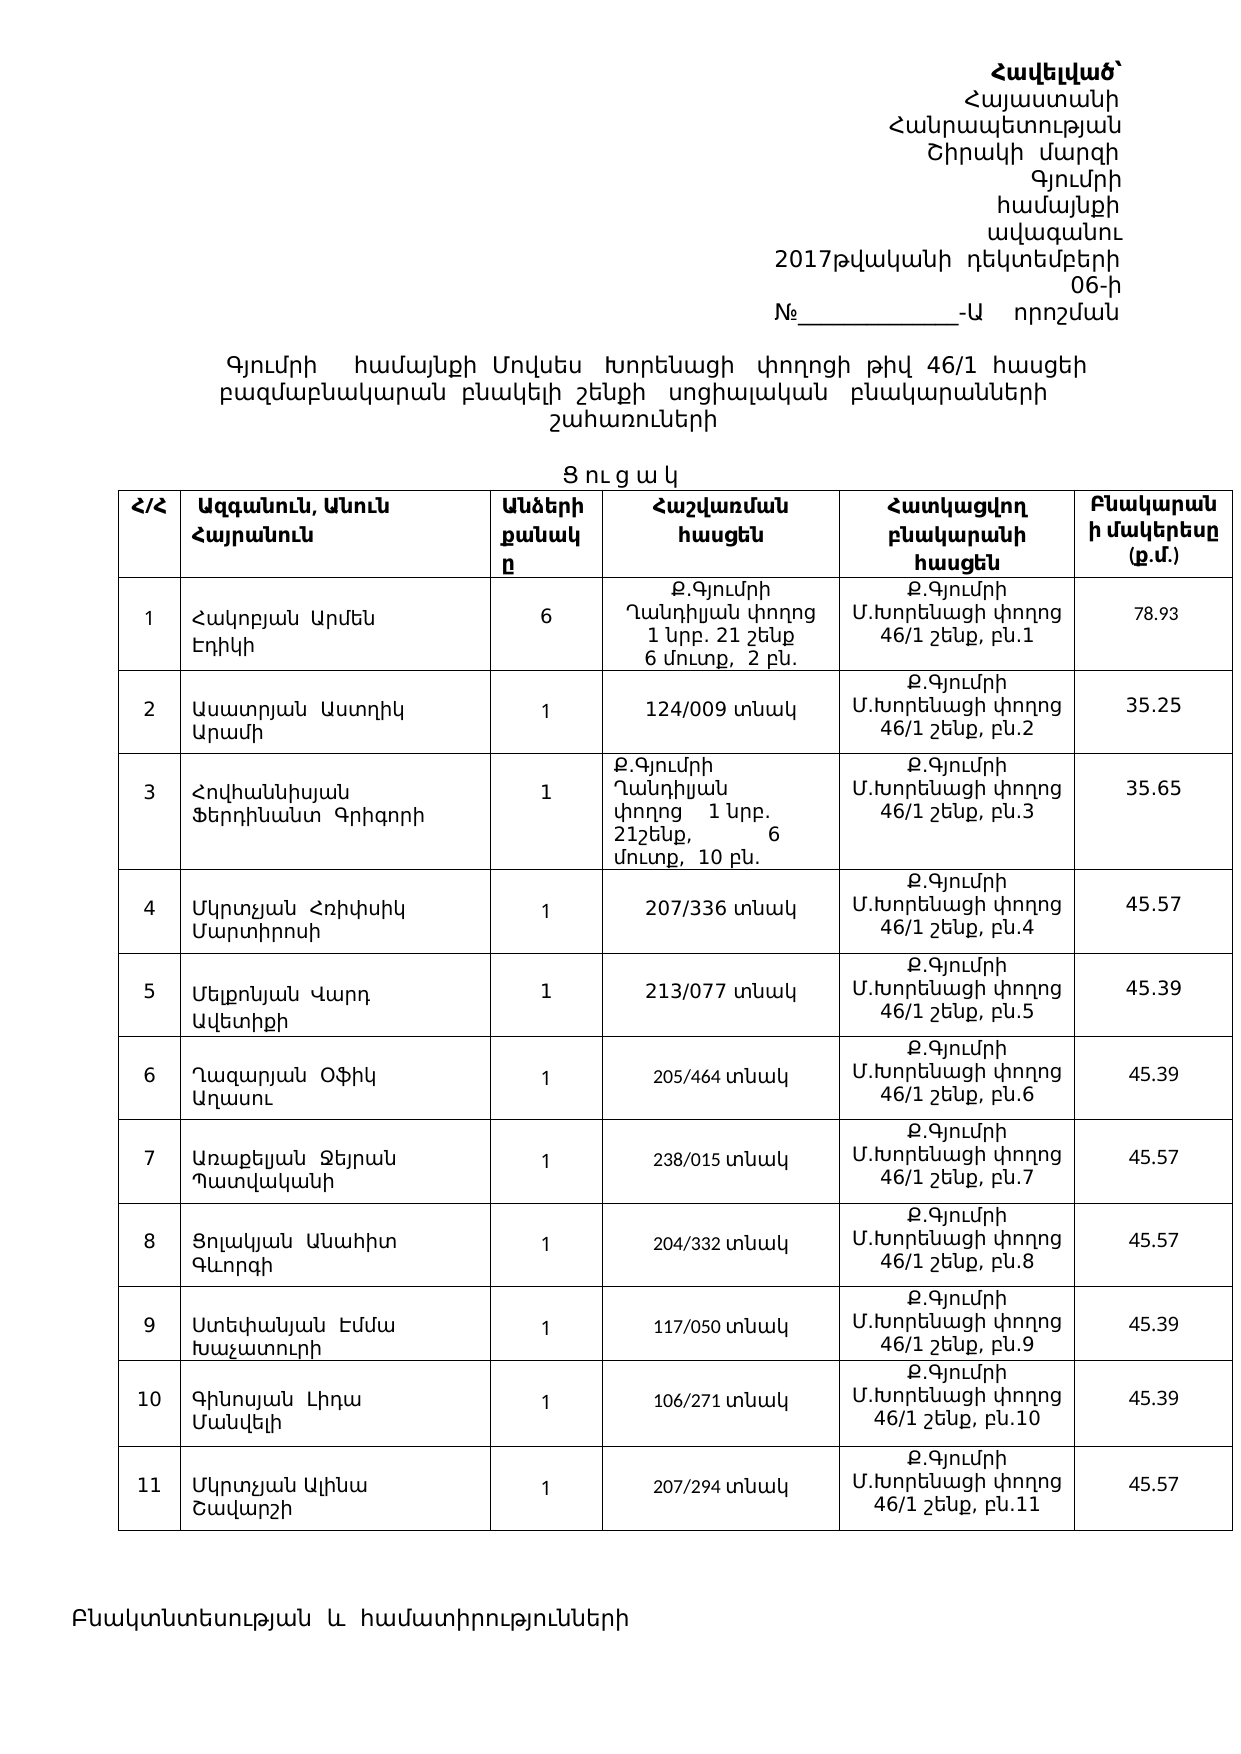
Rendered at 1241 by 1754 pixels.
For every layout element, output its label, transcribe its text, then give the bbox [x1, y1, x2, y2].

table_cell Մկրտչյան Հռիփսիկ Մարտիրոսի [181, 870, 490, 953]
table_header Բնակարանի մակերեսը (ք.մ.) [1075, 491, 1232, 577]
table_cell 213/077 տնակ [603, 954, 839, 1036]
table_cell 45.39 [1075, 954, 1232, 1036]
table_cell Առաքելյան Ջեյրան Պատվականի [181, 1120, 490, 1203]
text 2017թվականի դեկտեմբերի 06-ի [268, 246, 1122, 299]
table_cell 1 [491, 1120, 602, 1203]
table_cell Ք.Գյումրի Մ.Խորենացի փողոց 46/1 շենք, բն.9 [840, 1287, 1074, 1360]
table_cell 45.39 [1075, 1037, 1232, 1119]
table_cell Մկրտչյան Ալինա Շավարշի [181, 1447, 490, 1529]
table_cell Ք.Գյումրի Մ.Խորենացի փողոց 46/1 շենք, բն.4 [840, 870, 1074, 953]
table_cell Ասատրյան Աստղիկ Արամի [181, 671, 490, 753]
table_cell 106/271 տնակ [603, 1361, 839, 1446]
table_cell 1 [491, 954, 602, 1036]
table_cell Հովհաննիսյան Ֆերդինանտ Գրիգորի [181, 754, 490, 869]
text Ց ու ց ա կ [118, 459, 1122, 490]
table_cell Ք.Գյումրի Մ.Խորենացի փողոց 46/1 շենք, բն.10 [840, 1361, 1074, 1446]
table_cell 11 [119, 1447, 180, 1529]
text №______________-Ա որոշման [118, 299, 1122, 326]
table_cell Ք.Գյումրի Մ.Խորենացի փողոց 46/1 շենք, բն.8 [840, 1204, 1074, 1286]
table_cell 1 [491, 870, 602, 953]
table_header Ազգանուն, Անուն Հայրանուն [181, 491, 490, 577]
table_cell Ք.Գյումրի Մ.Խորենացի փողոց 46/1 շենք, բն.2 [840, 671, 1074, 753]
table_cell Գինոսյան Լիդա Մանվելի [181, 1361, 490, 1446]
table_cell 9 [119, 1287, 180, 1360]
table_cell 5 [119, 954, 180, 1036]
table_cell 207/336 տնակ [603, 870, 839, 953]
text Բնակտնտեսության և համատիրությունների [71, 1602, 1122, 1634]
text համայնքի ավագանու [268, 192, 1122, 246]
text Հայաստանի Հանրապետության [118, 86, 1122, 139]
table_cell 45.39 [1075, 1287, 1232, 1360]
text Հավելված՝ [868, 59, 1122, 86]
table_cell Ք.Գյումրի Մ.Խորենացի փողոց 46/1 շենք, բն.1 [840, 578, 1074, 670]
table_cell 124/009 տնակ [603, 671, 839, 753]
table_cell 45.57 [1075, 1447, 1232, 1529]
table_cell 35.65 [1075, 754, 1232, 869]
table_cell Ք.Գյումրի Մ.Խորենացի փողոց 46/1 շենք, բն.5 [840, 954, 1074, 1036]
table_cell Ք.Գյումրի Ղանդիլյան փողոց 1 նրբ. 21շենք, 6 մուտք, 10 բն. [603, 754, 839, 869]
table_cell 1 [491, 1447, 602, 1529]
table_cell 45.39 [1075, 1361, 1232, 1446]
table_header Հաշվառման հասցեն [603, 491, 839, 577]
table_cell 117/050 տնակ [603, 1287, 839, 1360]
table_cell Ք.Գյումրի Մ.Խորենացի փողոց 46/1 շենք, բն.3 [840, 754, 1074, 869]
table_cell Ստեփանյան Էմմա Խաչատուրի [181, 1287, 490, 1360]
table_cell 8 [119, 1204, 180, 1286]
table_cell 238/015 տնակ [603, 1120, 839, 1203]
text Շիրակի մարզի Գյումրի [118, 139, 1122, 192]
table_cell 6 [119, 1037, 180, 1119]
table_cell 1 [119, 578, 180, 670]
table_cell 35.25 [1075, 671, 1232, 753]
table_cell 4 [119, 870, 180, 953]
table_cell 204/332 տնակ [603, 1204, 839, 1286]
table_cell Ցոլակյան Անահիտ Գևորգի [181, 1204, 490, 1286]
table_header Անձերի քանակը [491, 491, 602, 577]
table_cell 1 [491, 1361, 602, 1446]
table_cell Ք.Գյումրի Ղանդիլյան փողոց 1 նրբ. 21 շենք 6 մուտք, 2 բն. [603, 578, 839, 670]
table_cell Ք.Գյումրի Մ.Խորենացի փողոց 46/1 շենք, բն.6 [840, 1037, 1074, 1119]
table_cell 45.57 [1075, 870, 1232, 953]
table_cell 1 [491, 1204, 602, 1286]
table_cell Ղազարյան Օֆիկ Աղասու [181, 1037, 490, 1119]
table_cell Մելքոնյան Վարդ Ավետիքի [181, 954, 490, 1036]
table_cell 205/464 տնակ [603, 1037, 839, 1119]
table_cell Հակոբյան Արմեն Էդիկի [181, 578, 490, 670]
table_cell 1 [491, 671, 602, 753]
table_cell 78.93 [1075, 578, 1232, 670]
table_cell 1 [491, 1037, 602, 1119]
table_cell 6 [491, 578, 602, 670]
table_cell 207/294 տնակ [603, 1447, 839, 1529]
table_cell 3 [119, 754, 180, 869]
table_header Հատկացվող բնակարանի հասցեն [840, 491, 1074, 577]
table_header Հ/Հ [119, 491, 180, 577]
table_cell 45.57 [1075, 1120, 1232, 1203]
table_cell 2 [119, 671, 180, 753]
table_cell Ք.Գյումրի Մ.Խորենացի փողոց 46/1 շենք, բն.11 [840, 1447, 1074, 1529]
table_cell 10 [119, 1361, 180, 1446]
table_cell 1 [491, 1287, 602, 1360]
table_cell 1 [491, 754, 602, 869]
table_cell Ք.Գյումրի Մ.Խորենացի փողոց 46/1 շենք, բն.7 [840, 1120, 1074, 1203]
table_cell 7 [119, 1120, 180, 1203]
text Գյումրի համայնքի Մովսես Խորենացի փողոցի թիվ 46/1 հասցեի բազմաբնակարան բնակելի շենքի սոցիալական բնակարանների շահառուների [146, 352, 1121, 432]
table_cell 45.57 [1075, 1204, 1232, 1286]
